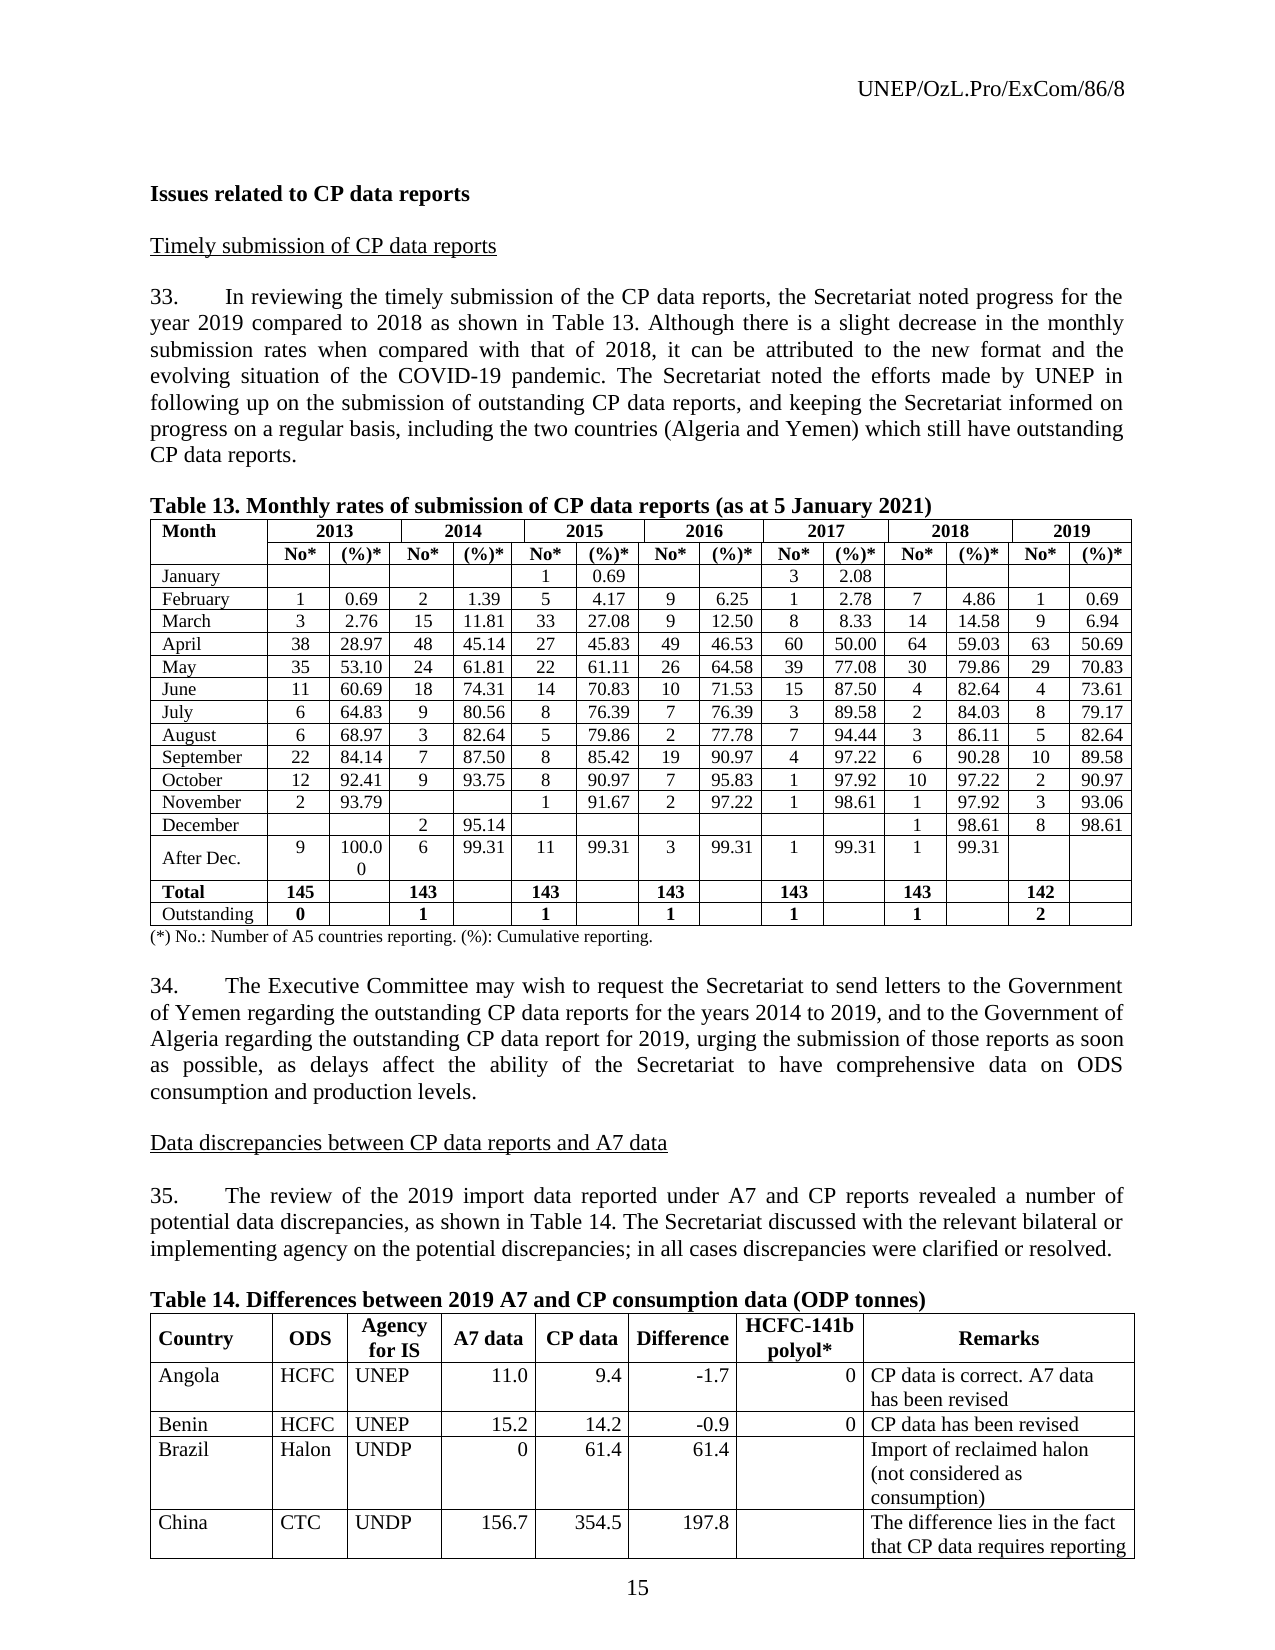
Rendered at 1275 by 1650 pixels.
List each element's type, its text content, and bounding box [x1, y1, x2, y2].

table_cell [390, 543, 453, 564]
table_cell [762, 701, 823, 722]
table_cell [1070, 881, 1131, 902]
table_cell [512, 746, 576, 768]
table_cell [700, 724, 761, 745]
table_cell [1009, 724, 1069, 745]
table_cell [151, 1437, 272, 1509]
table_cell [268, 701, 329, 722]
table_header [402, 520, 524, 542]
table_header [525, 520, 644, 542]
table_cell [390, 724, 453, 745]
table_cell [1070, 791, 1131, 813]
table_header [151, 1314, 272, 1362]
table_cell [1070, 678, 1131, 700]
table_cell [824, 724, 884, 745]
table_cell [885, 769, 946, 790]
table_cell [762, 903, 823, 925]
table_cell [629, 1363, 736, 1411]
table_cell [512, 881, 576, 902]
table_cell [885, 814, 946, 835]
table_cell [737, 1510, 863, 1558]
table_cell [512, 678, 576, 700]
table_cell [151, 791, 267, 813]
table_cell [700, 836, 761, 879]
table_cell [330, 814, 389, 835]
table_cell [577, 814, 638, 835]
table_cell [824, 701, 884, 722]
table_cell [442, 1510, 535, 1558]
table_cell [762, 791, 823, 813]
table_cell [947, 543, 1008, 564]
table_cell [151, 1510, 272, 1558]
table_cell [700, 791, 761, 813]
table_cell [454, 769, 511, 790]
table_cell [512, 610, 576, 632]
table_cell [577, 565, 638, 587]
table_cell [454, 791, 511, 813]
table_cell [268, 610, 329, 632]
text Table 14. Differences between 2019 A7 and CP consumption data (ODP tonnes) [150, 1286, 1125, 1312]
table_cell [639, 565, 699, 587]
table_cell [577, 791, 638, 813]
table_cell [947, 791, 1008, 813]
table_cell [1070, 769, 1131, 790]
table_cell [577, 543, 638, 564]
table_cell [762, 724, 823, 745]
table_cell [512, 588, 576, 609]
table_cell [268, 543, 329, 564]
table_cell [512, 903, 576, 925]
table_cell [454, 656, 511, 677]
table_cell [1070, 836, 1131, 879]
text Issues related to CP data reports [150, 180, 1125, 207]
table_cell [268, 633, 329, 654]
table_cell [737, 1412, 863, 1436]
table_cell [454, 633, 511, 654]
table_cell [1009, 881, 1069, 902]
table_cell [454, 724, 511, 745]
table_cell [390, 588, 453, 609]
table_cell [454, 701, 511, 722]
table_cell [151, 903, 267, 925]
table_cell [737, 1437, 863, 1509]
text Timely submission of CP data reports [150, 232, 1125, 258]
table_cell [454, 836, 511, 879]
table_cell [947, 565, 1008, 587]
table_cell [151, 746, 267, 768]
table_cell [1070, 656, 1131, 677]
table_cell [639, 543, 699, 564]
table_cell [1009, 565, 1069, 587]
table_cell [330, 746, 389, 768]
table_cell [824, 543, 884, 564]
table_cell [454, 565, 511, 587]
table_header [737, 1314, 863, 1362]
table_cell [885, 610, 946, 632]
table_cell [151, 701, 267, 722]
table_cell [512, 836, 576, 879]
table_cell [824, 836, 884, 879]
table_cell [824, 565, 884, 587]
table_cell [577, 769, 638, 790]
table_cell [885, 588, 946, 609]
subtitle The Executive Committee may wish to request the Secretariat to send letters to the Government of Yemen regarding the outstanding CP data reports for the years 2014 to 2019, and to the Government of Algeria regarding the outstanding CP data report for 2019, urging the submission of those reports as soon as possible, as delays affect the ability of the Secretariat to have comprehensive data on ODS consumption and production levels. [150, 972, 1125, 1104]
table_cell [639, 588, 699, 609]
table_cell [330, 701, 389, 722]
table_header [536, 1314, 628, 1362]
text Table 13. Monthly rates of submission of CP data reports (as at 5 January 2021) [150, 493, 1125, 519]
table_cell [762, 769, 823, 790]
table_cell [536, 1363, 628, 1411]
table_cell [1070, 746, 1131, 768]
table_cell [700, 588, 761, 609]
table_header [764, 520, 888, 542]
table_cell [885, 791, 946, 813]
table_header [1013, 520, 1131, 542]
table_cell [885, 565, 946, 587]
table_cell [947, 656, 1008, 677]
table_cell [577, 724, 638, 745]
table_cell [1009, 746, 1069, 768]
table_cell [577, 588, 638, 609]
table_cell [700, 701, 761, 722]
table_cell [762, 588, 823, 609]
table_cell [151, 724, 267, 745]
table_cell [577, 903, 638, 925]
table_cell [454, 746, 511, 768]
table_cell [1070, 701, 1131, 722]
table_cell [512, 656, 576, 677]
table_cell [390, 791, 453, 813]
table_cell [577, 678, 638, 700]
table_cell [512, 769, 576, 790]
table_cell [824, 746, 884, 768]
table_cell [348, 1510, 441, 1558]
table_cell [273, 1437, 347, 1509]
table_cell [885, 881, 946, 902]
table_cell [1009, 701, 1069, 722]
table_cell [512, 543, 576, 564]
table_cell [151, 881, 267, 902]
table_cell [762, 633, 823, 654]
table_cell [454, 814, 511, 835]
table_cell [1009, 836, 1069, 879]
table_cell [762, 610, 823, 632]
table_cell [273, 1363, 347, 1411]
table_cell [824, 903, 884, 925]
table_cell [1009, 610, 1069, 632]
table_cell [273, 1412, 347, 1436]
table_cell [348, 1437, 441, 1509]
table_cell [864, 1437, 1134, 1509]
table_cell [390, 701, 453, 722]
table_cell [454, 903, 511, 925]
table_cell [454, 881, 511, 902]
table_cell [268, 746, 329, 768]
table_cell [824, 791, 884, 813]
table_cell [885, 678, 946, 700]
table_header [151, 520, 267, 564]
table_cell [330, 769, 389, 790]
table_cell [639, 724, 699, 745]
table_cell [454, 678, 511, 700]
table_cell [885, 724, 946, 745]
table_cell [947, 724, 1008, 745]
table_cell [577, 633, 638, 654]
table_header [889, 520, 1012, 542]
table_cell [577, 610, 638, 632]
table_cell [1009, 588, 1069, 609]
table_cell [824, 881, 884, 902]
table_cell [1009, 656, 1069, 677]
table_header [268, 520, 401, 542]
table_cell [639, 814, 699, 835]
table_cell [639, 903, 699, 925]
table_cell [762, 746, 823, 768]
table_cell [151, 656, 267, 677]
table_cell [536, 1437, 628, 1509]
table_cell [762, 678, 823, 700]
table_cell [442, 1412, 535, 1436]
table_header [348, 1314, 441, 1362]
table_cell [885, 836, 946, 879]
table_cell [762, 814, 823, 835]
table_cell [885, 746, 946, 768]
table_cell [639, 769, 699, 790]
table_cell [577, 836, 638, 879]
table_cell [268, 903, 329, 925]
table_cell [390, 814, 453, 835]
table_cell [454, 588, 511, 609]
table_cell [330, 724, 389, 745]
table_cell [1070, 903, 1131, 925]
text Data discrepancies between CP data reports and A7 data [150, 1129, 1125, 1156]
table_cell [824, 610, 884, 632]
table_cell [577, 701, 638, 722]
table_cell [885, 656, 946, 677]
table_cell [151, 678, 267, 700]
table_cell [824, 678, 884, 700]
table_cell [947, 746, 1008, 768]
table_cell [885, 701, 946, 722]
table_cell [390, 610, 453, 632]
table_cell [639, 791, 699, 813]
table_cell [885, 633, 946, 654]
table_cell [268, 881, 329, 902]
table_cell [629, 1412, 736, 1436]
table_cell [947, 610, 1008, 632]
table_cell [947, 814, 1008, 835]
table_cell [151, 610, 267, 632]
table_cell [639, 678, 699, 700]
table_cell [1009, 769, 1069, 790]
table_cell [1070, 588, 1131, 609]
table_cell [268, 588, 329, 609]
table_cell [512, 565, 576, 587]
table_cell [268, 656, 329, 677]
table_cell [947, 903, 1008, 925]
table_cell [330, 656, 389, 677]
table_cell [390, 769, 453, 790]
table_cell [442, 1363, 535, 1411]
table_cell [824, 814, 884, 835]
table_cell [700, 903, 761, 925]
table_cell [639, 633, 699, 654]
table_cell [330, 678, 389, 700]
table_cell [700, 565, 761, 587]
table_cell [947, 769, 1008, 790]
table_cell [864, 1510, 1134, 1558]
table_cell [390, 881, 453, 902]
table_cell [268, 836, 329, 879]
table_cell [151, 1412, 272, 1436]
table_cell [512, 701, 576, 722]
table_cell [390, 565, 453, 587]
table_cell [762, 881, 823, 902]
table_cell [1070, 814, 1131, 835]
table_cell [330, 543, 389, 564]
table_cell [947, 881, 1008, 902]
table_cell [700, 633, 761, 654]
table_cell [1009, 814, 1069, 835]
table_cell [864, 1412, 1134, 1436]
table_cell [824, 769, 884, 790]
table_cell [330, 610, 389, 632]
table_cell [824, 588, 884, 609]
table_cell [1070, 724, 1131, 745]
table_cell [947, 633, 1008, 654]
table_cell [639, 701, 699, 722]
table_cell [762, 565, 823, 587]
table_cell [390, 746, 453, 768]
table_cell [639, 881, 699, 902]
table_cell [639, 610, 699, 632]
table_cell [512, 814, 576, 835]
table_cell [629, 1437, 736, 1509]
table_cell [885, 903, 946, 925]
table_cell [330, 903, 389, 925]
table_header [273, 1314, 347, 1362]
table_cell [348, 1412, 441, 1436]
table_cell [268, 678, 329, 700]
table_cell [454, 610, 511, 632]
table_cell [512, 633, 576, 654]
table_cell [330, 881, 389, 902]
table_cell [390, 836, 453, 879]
text (*) No.: Number of A5 countries reporting. (%): Cumulative reporting. [150, 926, 1125, 946]
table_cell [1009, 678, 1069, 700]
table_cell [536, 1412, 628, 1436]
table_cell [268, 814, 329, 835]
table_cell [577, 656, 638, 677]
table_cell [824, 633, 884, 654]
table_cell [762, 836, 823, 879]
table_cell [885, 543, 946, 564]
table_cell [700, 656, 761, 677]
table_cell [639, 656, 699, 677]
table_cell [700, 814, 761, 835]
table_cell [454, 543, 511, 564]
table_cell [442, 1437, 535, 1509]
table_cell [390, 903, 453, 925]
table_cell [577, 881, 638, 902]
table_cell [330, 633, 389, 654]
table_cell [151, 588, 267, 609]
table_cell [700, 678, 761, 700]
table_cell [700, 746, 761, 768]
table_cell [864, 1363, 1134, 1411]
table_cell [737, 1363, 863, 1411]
subtitle The review of the 2019 import data reported under A7 and CP reports revealed a number of potential data discrepancies, as shown in Table 14. The Secretariat discussed with the relevant bilateral or implementing agency on the potential discrepancies; in all cases discrepancies were clarified or resolved. [150, 1182, 1125, 1261]
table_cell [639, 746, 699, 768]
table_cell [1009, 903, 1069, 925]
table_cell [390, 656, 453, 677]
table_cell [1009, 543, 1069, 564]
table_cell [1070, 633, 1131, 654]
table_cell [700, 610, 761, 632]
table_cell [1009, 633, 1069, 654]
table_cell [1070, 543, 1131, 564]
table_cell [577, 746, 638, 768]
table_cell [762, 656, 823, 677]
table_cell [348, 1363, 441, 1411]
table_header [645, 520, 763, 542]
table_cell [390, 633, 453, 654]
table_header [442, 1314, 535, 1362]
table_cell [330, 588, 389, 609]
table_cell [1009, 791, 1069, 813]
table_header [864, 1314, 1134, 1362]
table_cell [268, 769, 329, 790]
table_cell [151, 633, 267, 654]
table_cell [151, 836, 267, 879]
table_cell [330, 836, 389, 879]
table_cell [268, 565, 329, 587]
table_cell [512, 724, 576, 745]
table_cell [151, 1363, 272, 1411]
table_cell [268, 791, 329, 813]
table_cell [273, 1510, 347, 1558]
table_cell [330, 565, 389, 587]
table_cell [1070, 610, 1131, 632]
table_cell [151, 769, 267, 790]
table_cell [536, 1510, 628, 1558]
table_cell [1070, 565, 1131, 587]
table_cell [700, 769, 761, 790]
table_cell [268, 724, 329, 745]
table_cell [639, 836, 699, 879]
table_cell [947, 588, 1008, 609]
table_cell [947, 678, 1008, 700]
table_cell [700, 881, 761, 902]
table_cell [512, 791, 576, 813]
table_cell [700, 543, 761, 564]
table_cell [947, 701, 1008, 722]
subtitle In reviewing the timely submission of the CP data reports, the Secretariat noted progress for the year 2019 compared to 2018 as shown in Table 13. Although there is a slight decrease in the monthly submission rates when compared with that of 2018, it can be attributed to the new format and the evolving situation of the COVID-19 pandemic. The Secretariat noted the efforts made by UNEP in following up on the submission of outstanding CP data reports, and keeping the Secretariat informed on progress on a regular basis, including the two countries (Algeria and Yemen) which still have outstanding CP data reports. [150, 283, 1125, 468]
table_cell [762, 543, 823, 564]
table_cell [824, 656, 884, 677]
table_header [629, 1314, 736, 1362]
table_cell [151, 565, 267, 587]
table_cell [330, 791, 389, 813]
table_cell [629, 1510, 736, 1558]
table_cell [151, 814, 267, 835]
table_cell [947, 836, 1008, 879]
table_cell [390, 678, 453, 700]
